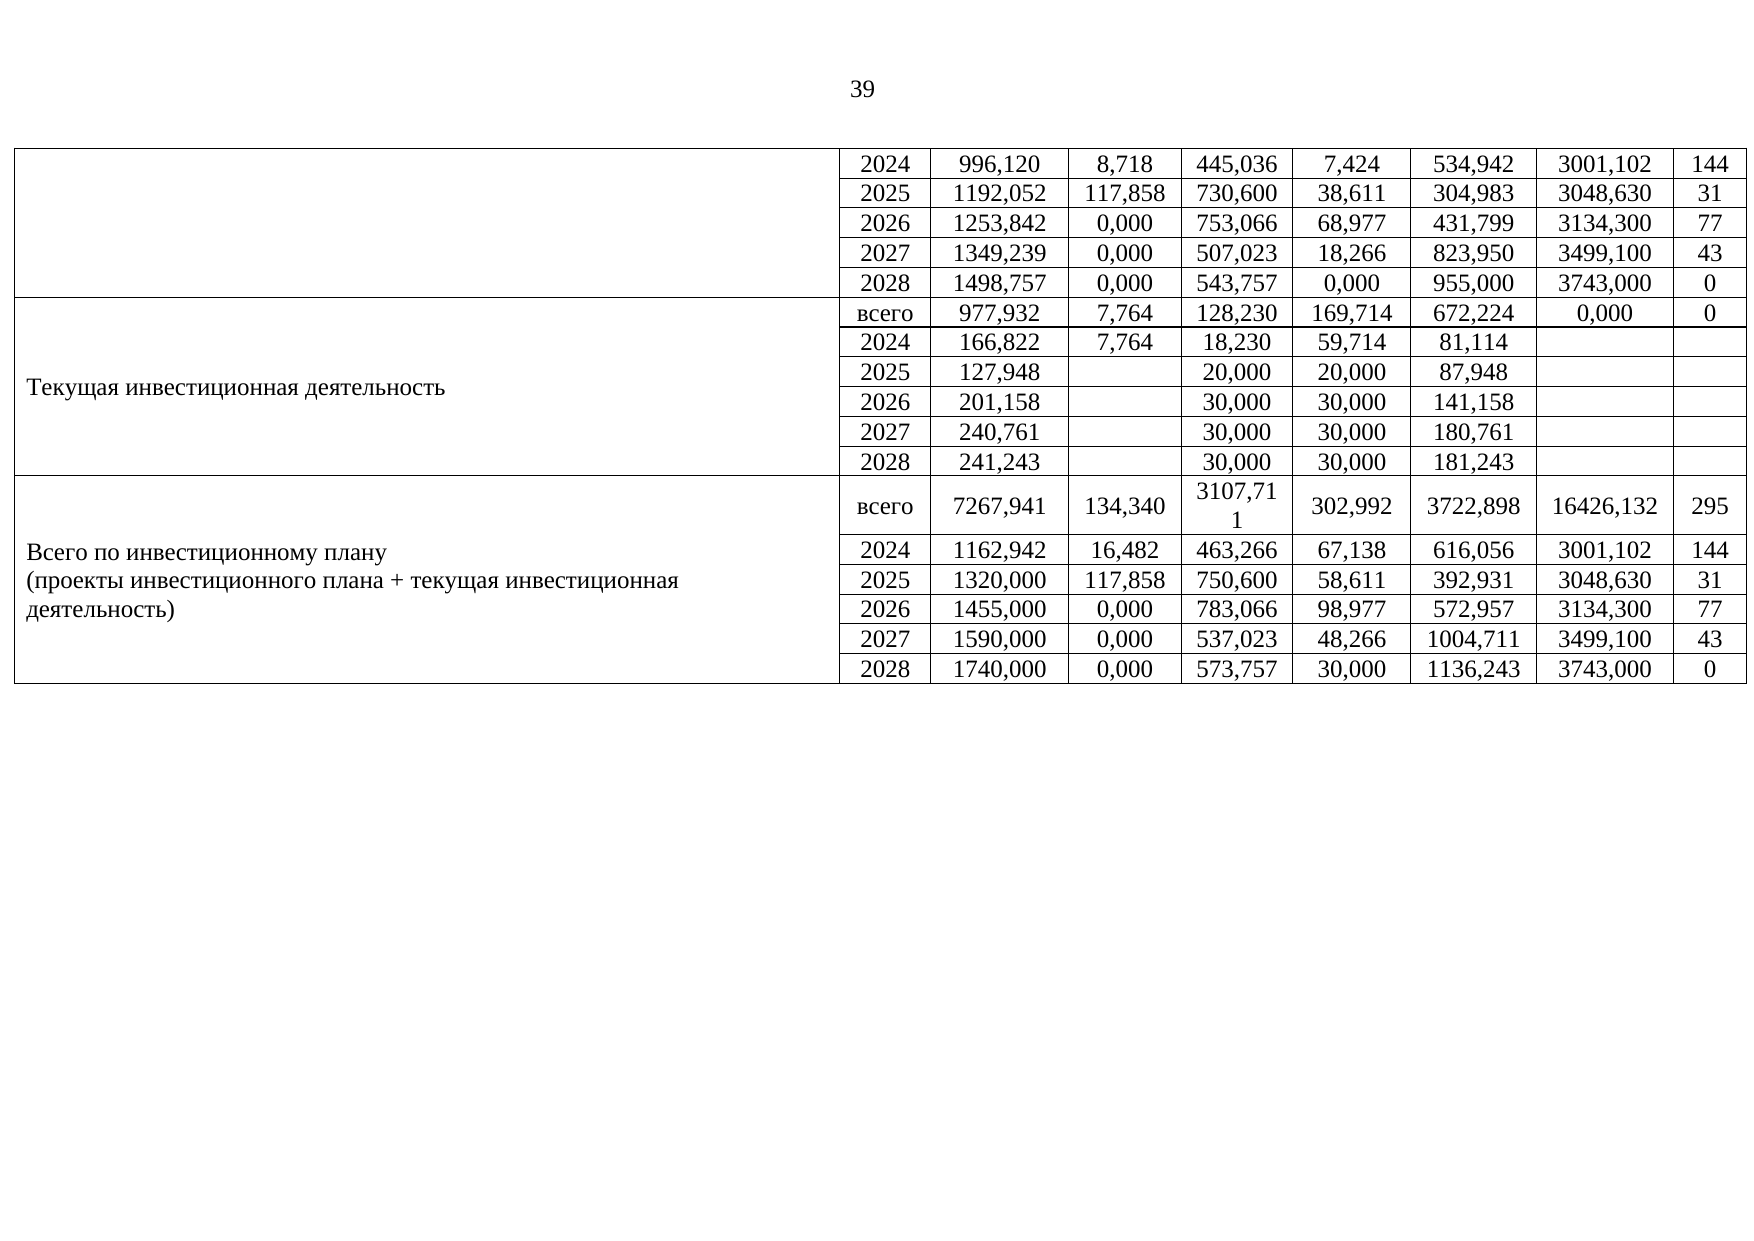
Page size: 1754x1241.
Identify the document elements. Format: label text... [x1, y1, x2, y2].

table_cell 181,243 [1411, 447, 1536, 475]
table_cell 59,714 [1293, 328, 1410, 356]
table_cell 0,000 [1293, 268, 1410, 297]
table_cell 241,243 [931, 447, 1068, 475]
table_cell 572,957 [1411, 595, 1536, 623]
table_cell 30,000 [1293, 447, 1410, 475]
table_cell 30,000 [1182, 417, 1292, 446]
table_cell Текущая инвестиционная деятельность [15, 298, 839, 475]
table_cell [1674, 357, 1746, 386]
table_cell 2024 [840, 535, 930, 564]
table_cell 1455,000 [931, 595, 1068, 623]
table_cell 31 [1674, 565, 1746, 593]
table_cell 98,977 [1293, 595, 1410, 623]
table_cell 730,600 [1182, 179, 1292, 207]
table_cell [1537, 417, 1673, 446]
table_cell 134,340 [1069, 476, 1181, 534]
table_cell всего [840, 476, 930, 534]
table_cell 2027 [840, 624, 930, 653]
table_cell 2027 [840, 417, 930, 446]
table_cell [1537, 447, 1673, 475]
table_cell 1136,243 [1411, 654, 1536, 683]
table_cell 507,023 [1182, 238, 1292, 267]
table_cell 0,000 [1069, 268, 1181, 297]
table_cell 77 [1674, 208, 1746, 237]
table_cell 141,158 [1411, 387, 1536, 416]
table_cell 823,950 [1411, 238, 1536, 267]
table_cell 1192,052 [931, 179, 1068, 207]
table_cell 2028 [840, 654, 930, 683]
table_cell 463,266 [1182, 535, 1292, 564]
table_cell [1069, 357, 1181, 386]
table_cell 81,114 [1411, 328, 1536, 356]
table_cell 1004,711 [1411, 624, 1536, 653]
table_cell 2028 [840, 268, 930, 297]
table_cell 30,000 [1293, 387, 1410, 416]
table_cell 1253,842 [931, 208, 1068, 237]
table_cell 67,138 [1293, 535, 1410, 564]
table_cell 304,983 [1411, 179, 1536, 207]
table_cell 431,799 [1411, 208, 1536, 237]
table_cell 117,858 [1069, 565, 1181, 593]
table_cell 0 [1674, 298, 1746, 326]
table_cell [1674, 387, 1746, 416]
table_cell 1740,000 [931, 654, 1068, 683]
table_cell 1498,757 [931, 268, 1068, 297]
table_cell 30,000 [1182, 387, 1292, 416]
table_cell 20,000 [1182, 357, 1292, 386]
table_cell 753,066 [1182, 208, 1292, 237]
table_cell 240,761 [931, 417, 1068, 446]
table_cell 3048,630 [1537, 565, 1673, 593]
table_cell 8,718 [1069, 149, 1181, 177]
table_cell 3134,300 [1537, 208, 1673, 237]
table_cell 2025 [840, 179, 930, 207]
table_cell Всего по инвестиционному плану (проекты инвестиционного плана + текущая инвестиционная деятельность) [15, 476, 839, 683]
table_cell 573,757 [1182, 654, 1292, 683]
table_cell 0,000 [1069, 238, 1181, 267]
table_cell 1320,000 [931, 565, 1068, 593]
table_cell 977,932 [931, 298, 1068, 326]
table_cell 7,764 [1069, 328, 1181, 356]
table_cell всего [840, 298, 930, 326]
table_cell 537,023 [1182, 624, 1292, 653]
table_cell 3107,711 [1182, 476, 1292, 534]
table_cell 48,266 [1293, 624, 1410, 653]
table_cell 3134,300 [1537, 595, 1673, 623]
table_cell 117,858 [1069, 179, 1181, 207]
table_cell 543,757 [1182, 268, 1292, 297]
table_cell 180,761 [1411, 417, 1536, 446]
table_cell 750,600 [1182, 565, 1292, 593]
table_cell 955,000 [1411, 268, 1536, 297]
table_cell 2026 [840, 208, 930, 237]
table_cell [1674, 447, 1746, 475]
table_cell 38,611 [1293, 179, 1410, 207]
table_cell 1162,942 [931, 535, 1068, 564]
table_cell 43 [1674, 624, 1746, 653]
table_cell [1674, 328, 1746, 356]
table_cell 128,230 [1182, 298, 1292, 326]
table_cell 0,000 [1069, 595, 1181, 623]
table_cell 2025 [840, 565, 930, 593]
table_cell 783,066 [1182, 595, 1292, 623]
table_cell 144 [1674, 535, 1746, 564]
table_cell 3499,100 [1537, 624, 1673, 653]
table_cell [1069, 447, 1181, 475]
table_cell 3743,000 [1537, 654, 1673, 683]
table_cell 43 [1674, 238, 1746, 267]
table_cell 996,120 [931, 149, 1068, 177]
table_cell 0,000 [1069, 654, 1181, 683]
table_cell 30,000 [1182, 447, 1292, 475]
table_cell 0 [1674, 654, 1746, 683]
table_cell 2024 [840, 149, 930, 177]
table_cell 166,822 [931, 328, 1068, 356]
table_cell 2028 [840, 447, 930, 475]
table_cell [1537, 328, 1673, 356]
table_cell 616,056 [1411, 535, 1536, 564]
table_cell 0,000 [1537, 298, 1673, 326]
table_cell 0 [1674, 268, 1746, 297]
table_cell 2026 [840, 387, 930, 416]
table_cell 18,266 [1293, 238, 1410, 267]
table_cell 1349,239 [931, 238, 1068, 267]
table_cell 58,611 [1293, 565, 1410, 593]
table_cell [1537, 357, 1673, 386]
table_cell 3001,102 [1537, 149, 1673, 177]
table_cell 144 [1674, 149, 1746, 177]
table_cell 18,230 [1182, 328, 1292, 356]
table_cell 534,942 [1411, 149, 1536, 177]
table_cell 68,977 [1293, 208, 1410, 237]
table_cell [1069, 387, 1181, 416]
table_cell 201,158 [931, 387, 1068, 416]
table_cell 0,000 [1069, 208, 1181, 237]
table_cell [15, 149, 839, 297]
table_cell 2026 [840, 595, 930, 623]
table_cell 2027 [840, 238, 930, 267]
table_cell 127,948 [931, 357, 1068, 386]
table_cell 30,000 [1293, 417, 1410, 446]
table_cell 3722,898 [1411, 476, 1536, 534]
table_cell 672,224 [1411, 298, 1536, 326]
table_cell 16426,132 [1537, 476, 1673, 534]
table_cell 77 [1674, 595, 1746, 623]
table_cell 295 [1674, 476, 1746, 534]
table_cell 1590,000 [931, 624, 1068, 653]
table_cell [1537, 387, 1673, 416]
table_cell 169,714 [1293, 298, 1410, 326]
table_cell 0,000 [1069, 624, 1181, 653]
table_cell 7,424 [1293, 149, 1410, 177]
table_cell 3048,630 [1537, 179, 1673, 207]
table_cell [1674, 417, 1746, 446]
table_cell 7,764 [1069, 298, 1181, 326]
table_cell [1069, 417, 1181, 446]
table_cell 392,931 [1411, 565, 1536, 593]
table_cell 31 [1674, 179, 1746, 207]
table_cell 7267,941 [931, 476, 1068, 534]
table_cell 87,948 [1411, 357, 1536, 386]
table_cell 2024 [840, 328, 930, 356]
table_cell 3743,000 [1537, 268, 1673, 297]
table_cell 2025 [840, 357, 930, 386]
table_cell 302,992 [1293, 476, 1410, 534]
table_cell 30,000 [1293, 654, 1410, 683]
table_cell 3499,100 [1537, 238, 1673, 267]
table_cell 16,482 [1069, 535, 1181, 564]
table_cell 445,036 [1182, 149, 1292, 177]
table_cell 3001,102 [1537, 535, 1673, 564]
table_cell 20,000 [1293, 357, 1410, 386]
